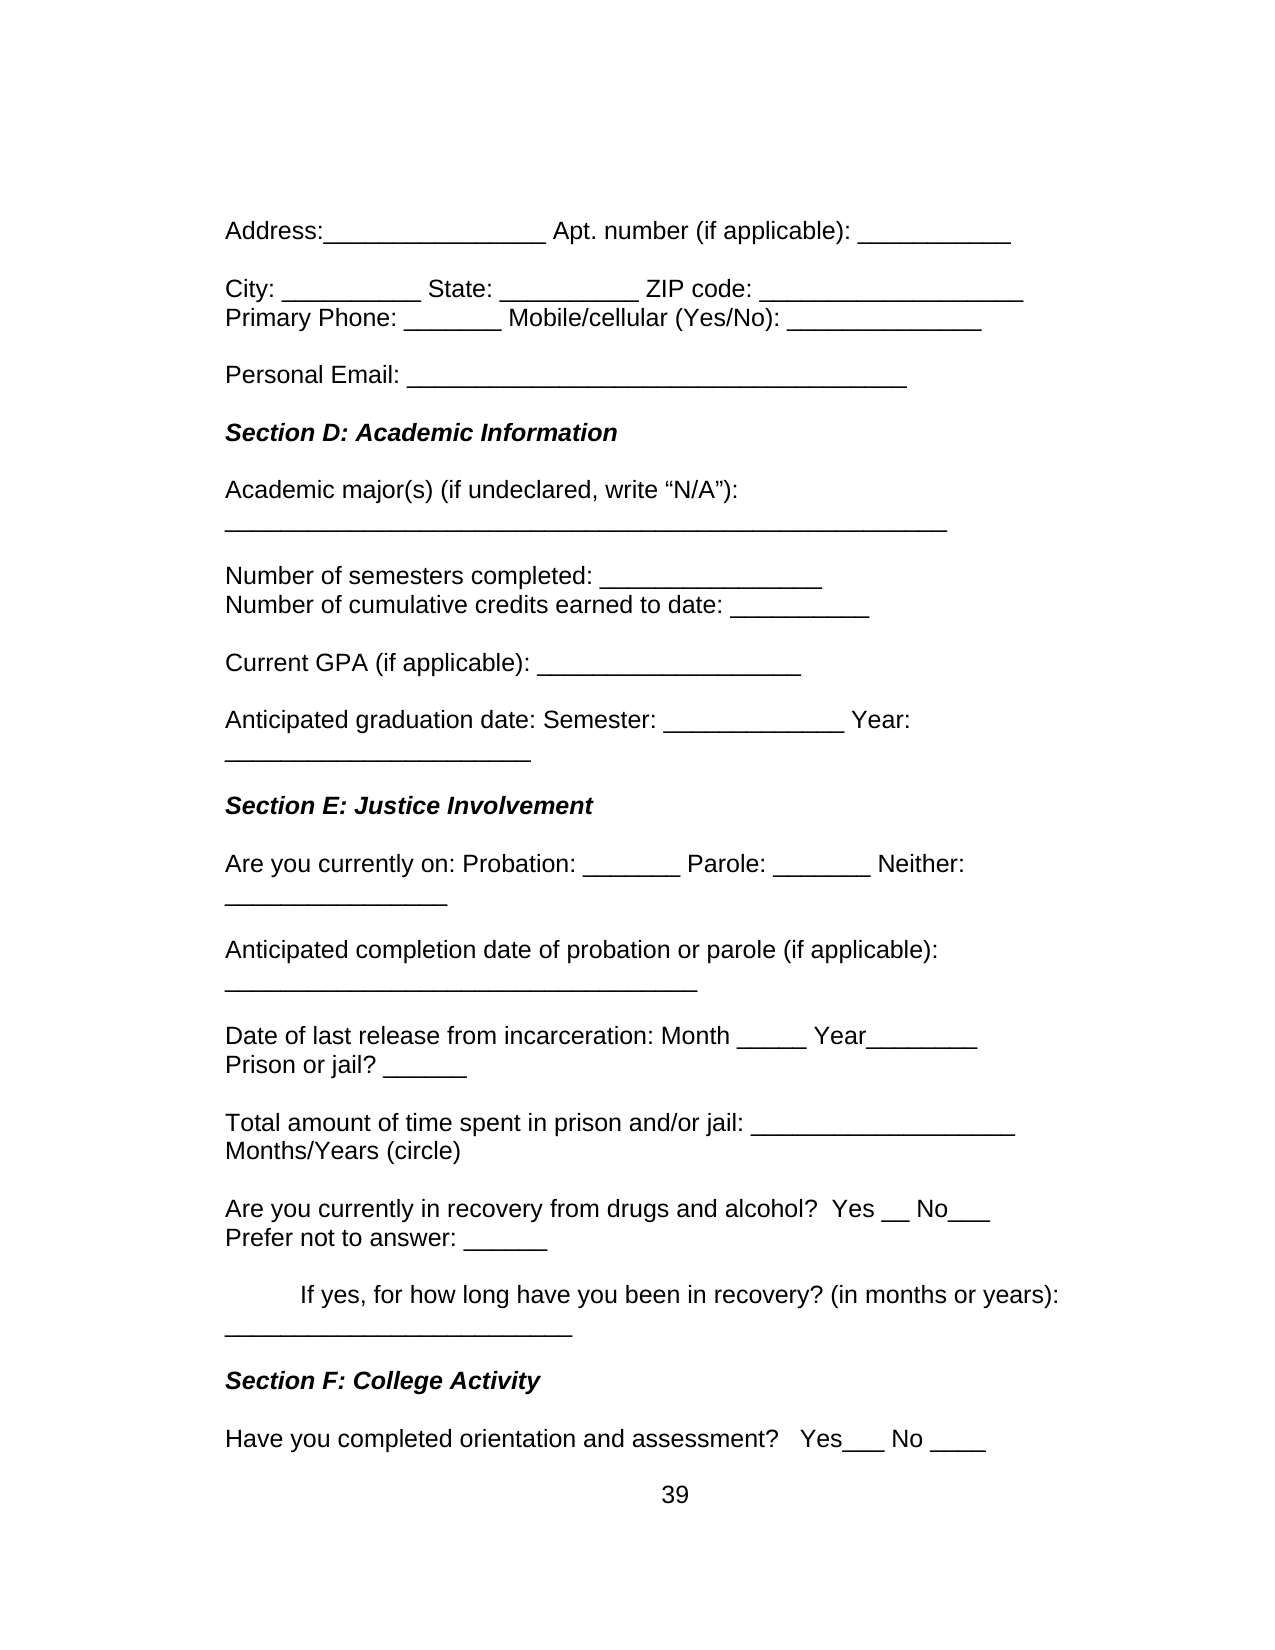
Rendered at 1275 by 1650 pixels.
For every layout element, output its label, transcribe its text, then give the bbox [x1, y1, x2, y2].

text Anticipated completion date of probation or parole (if applicable): __________________________________ [225, 935, 1125, 992]
text Total amount of time spent in prison and/or jail: ___________________ Months/Years (circle) [225, 1107, 1125, 1165]
text Personal Email: ____________________________________ [225, 360, 1125, 389]
text Number of cumulative credits earned to date: __________ [225, 590, 1125, 619]
text Address:________________ Apt. number (if applicable): ___________ [225, 216, 1125, 245]
text Academic major(s) (if undeclared, write “N/A”): ____________________________________________________ [225, 475, 1125, 561]
text City: __________ State: __________ ZIP code: ___________________ [225, 274, 1125, 302]
text Have you completed orientation and assessment? Yes___ No ____ [225, 1424, 1125, 1452]
text Are you currently on: Probation: _______ Parole: _______ Neither: ________________ [225, 849, 1125, 906]
text Section F: College Activity [225, 1366, 1125, 1395]
text Prefer not to answer: ______ [225, 1222, 1125, 1251]
text Primary Phone: _______ Mobile/cellular (Yes/No): ______________ [225, 302, 1125, 331]
text Prison or jail? ______ [225, 1050, 1125, 1079]
text Date of last release from incarceration: Month _____ Year________ [225, 1021, 1125, 1050]
text Anticipated graduation date: Semester: _____________ Year: ______________________ [225, 705, 1125, 762]
text Are you currently in recovery from drugs and alcohol? Yes __ No___ [225, 1194, 1125, 1222]
text Number of semesters completed: ________________ [225, 561, 1125, 590]
text Current GPA (if applicable): ___________________ [225, 647, 1125, 676]
text If yes, for how long have you been in recovery? (in months or years): _________________________ [225, 1280, 1125, 1337]
text Section D: Academic Information [225, 417, 1125, 446]
text Section E: Justice Involvement [225, 791, 1125, 820]
